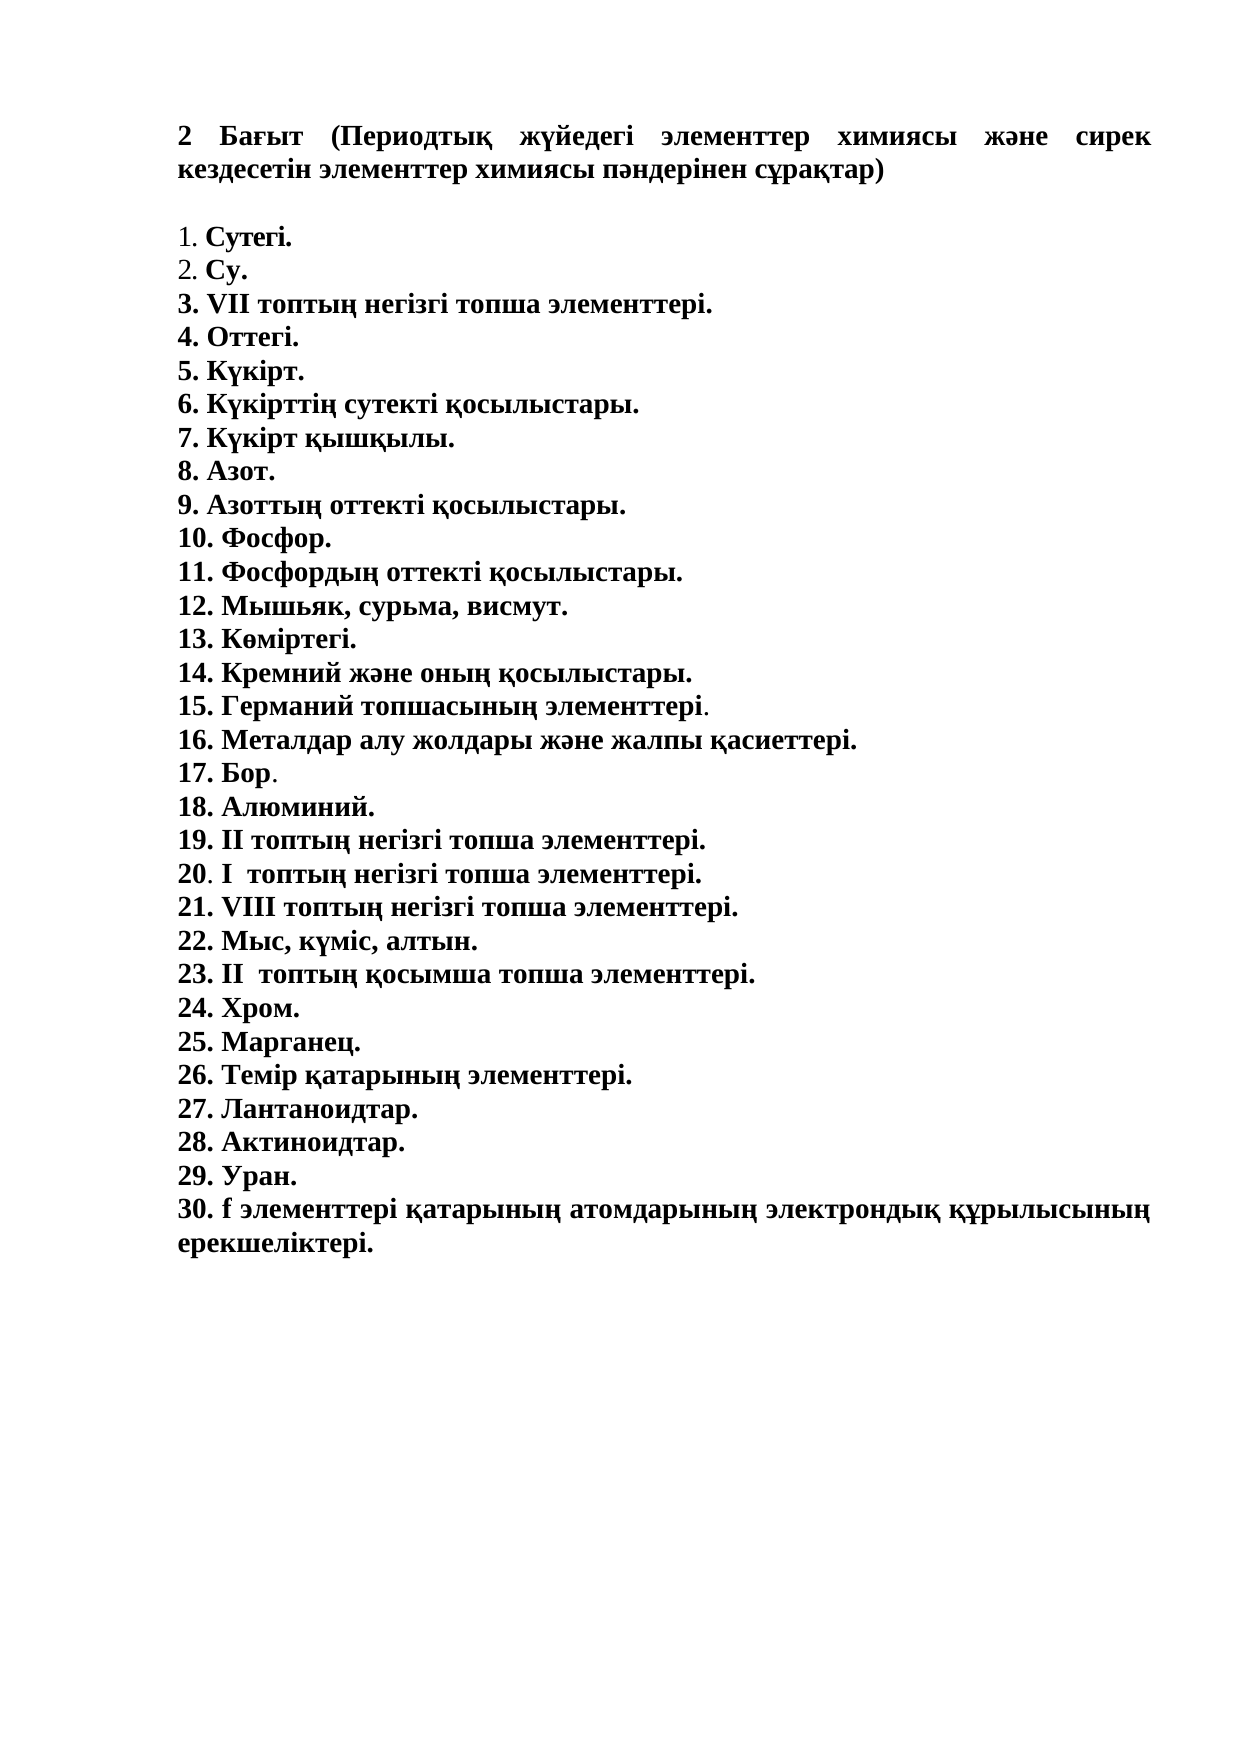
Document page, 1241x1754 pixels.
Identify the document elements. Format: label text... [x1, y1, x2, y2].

text 10. Фосфор. [177, 521, 1152, 554]
text 26. Темір қатарының элементтері. [177, 1057, 1152, 1091]
text 29. Уран. [177, 1158, 1152, 1191]
text 12. Мышьяк, сурьма, висмут. [177, 588, 1152, 621]
text 18. Алюминий. [177, 789, 1152, 822]
text 2. Су. [177, 252, 1152, 286]
text 3. VII топтың негізгі топша элементтері. [177, 286, 1152, 319]
text 23. II топтың қосымша топша элементтері. [177, 957, 1152, 990]
text 13. Көміртегі. [177, 621, 1152, 655]
text 15. Германий топшасының элементтері. [177, 688, 1152, 722]
text 25. Марганец. [177, 1024, 1152, 1057]
text 8. Азот. [177, 453, 1152, 487]
text 27. Лантаноидтар. [177, 1091, 1152, 1124]
text 2 Бағыт (Периодтық жүйедегі элементтер химиясы және сирек кездесетін элементтер химиясы пәндерінен сұрақтар) [177, 118, 1152, 185]
text 17. Бор. [177, 755, 1152, 789]
text 19. II топтың негізгі топша элементтері. [177, 822, 1152, 856]
text 9. Азоттың оттекті қосылыстары. [177, 487, 1152, 521]
text 28. Актиноидтар. [177, 1124, 1152, 1158]
text 1. Сутегі. [177, 219, 1152, 252]
text 5. Күкірт. [177, 353, 1152, 386]
text 4. Оттегі. [177, 319, 1152, 353]
text 16. Металдар алу жолдары және жалпы қасиеттері. [177, 722, 1152, 755]
text 7. Күкірт қышқылы. [177, 420, 1152, 453]
text 14. Кремний және оның қосылыстары. [177, 655, 1152, 688]
text 11. Фосфордың оттекті қосылыстары. [177, 554, 1152, 588]
text 20. I топтың негізгі топша элементтері. [177, 856, 1152, 889]
text 30. f элементтері қатарының атомдарының электрондық құрылысының ерекшеліктері. [177, 1191, 1152, 1258]
text 22. Мыс, күміс, алтын. [177, 923, 1152, 957]
text 6. Күкірттің сутекті қосылыстары. [177, 386, 1152, 420]
text 21. VIII топтың негізгі топша элементтері. [177, 889, 1152, 923]
text 24. Хром. [177, 990, 1152, 1024]
